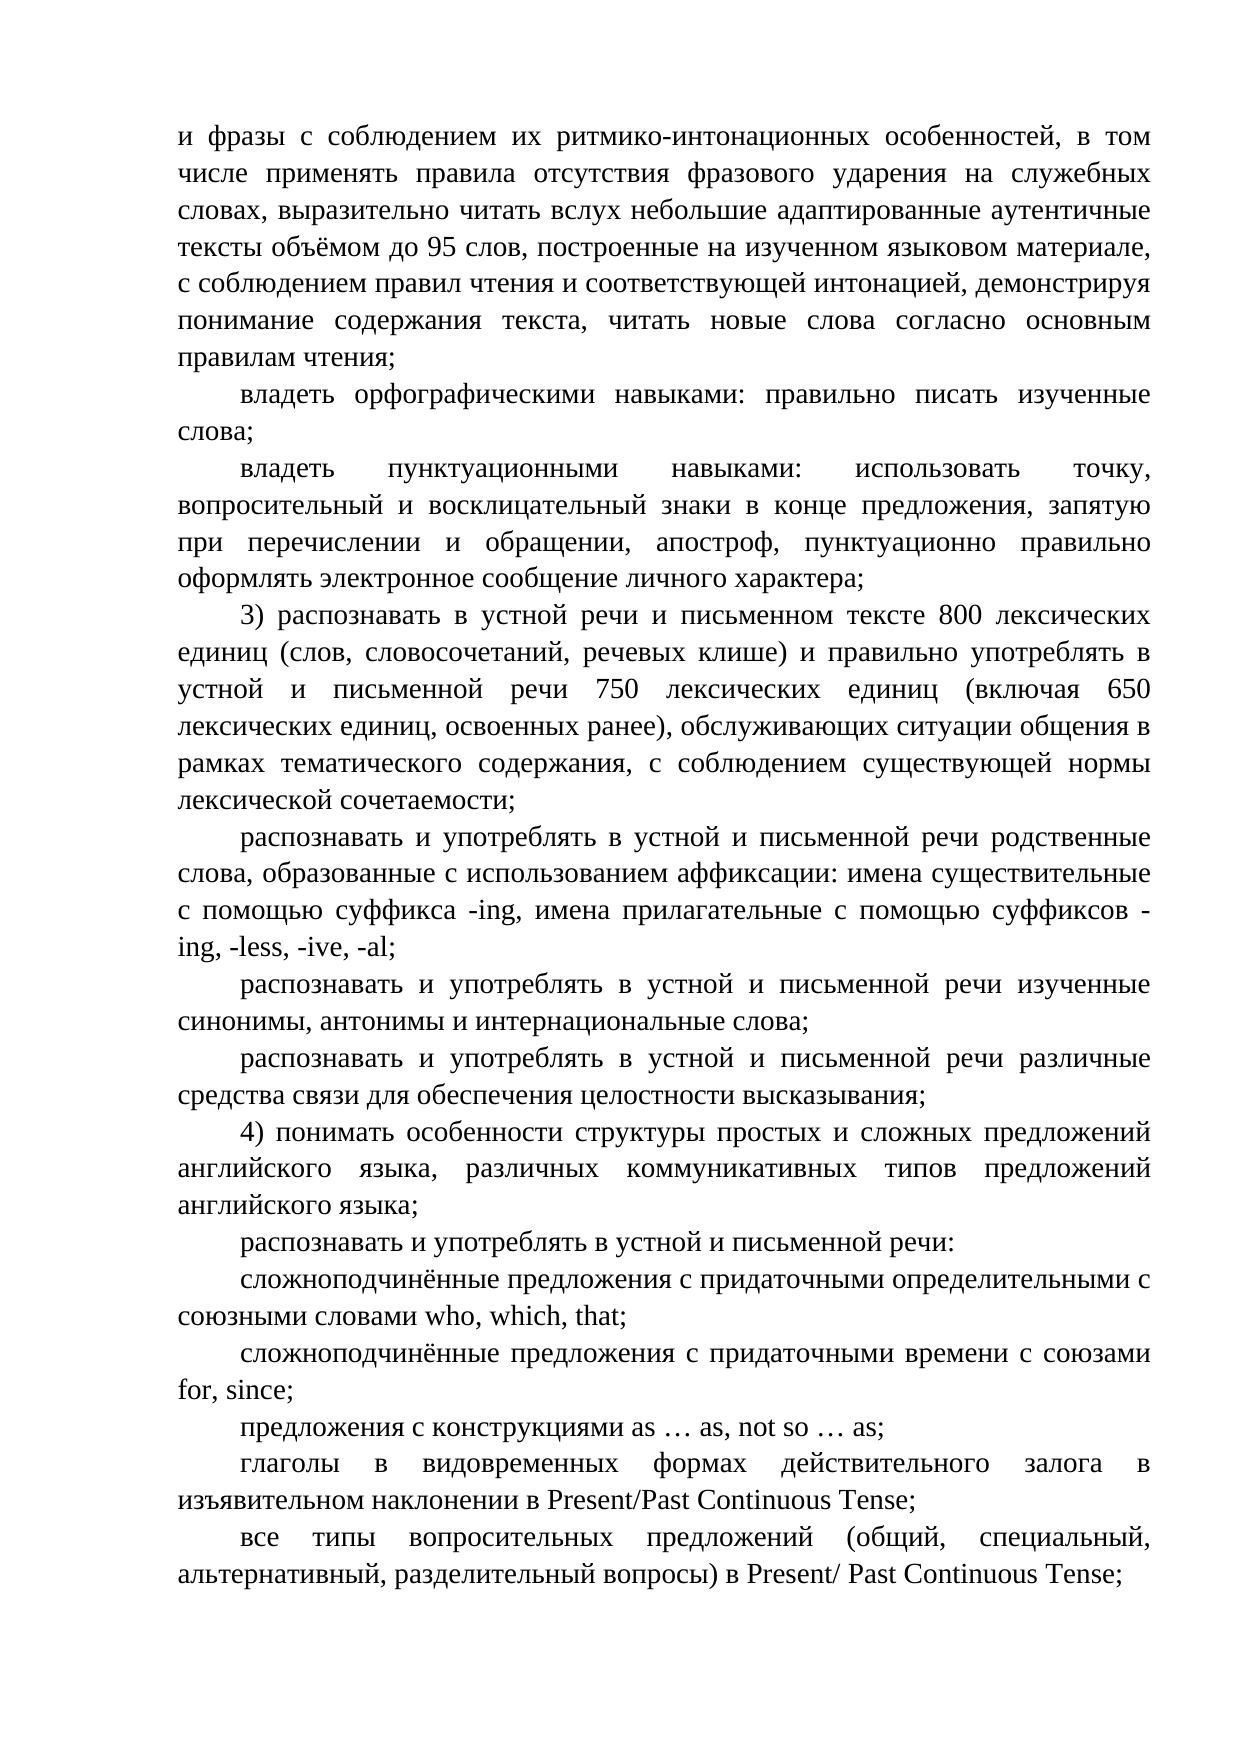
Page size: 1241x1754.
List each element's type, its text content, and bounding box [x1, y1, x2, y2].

text владеть орфографическими навыками: правильно писать изученные слова; [177, 376, 1152, 447]
text распознавать и употреблять в устной и письменной речи: [177, 1224, 1152, 1258]
text распознавать и употреблять в устной и письменной речи родственные слова, образованные с использованием аффиксации: имена существительные с помощью суффикса -ing, имена прилагательные с помощью суффиксов -ing, -less, -ive, -al; [177, 819, 1152, 963]
text предложения с конструкциями as … as, not so … as; [177, 1409, 1152, 1442]
text сложноподчинённые предложения с придаточными времени с союзами for, since; [177, 1335, 1152, 1405]
text 4) понимать особенности структуры простых и сложных предложений английского языка, различных коммуникативных типов предложений английского языка; [177, 1114, 1152, 1221]
text 3) распознавать в устной речи и письменном тексте 800 лексических единиц (слов, словосочетаний, речевых клише) и правильно употреблять в устной и письменной речи 750 лексических единиц (включая 650 лексических единиц, освоенных ранее), обслуживающих ситуации общения в рамках тематического содержания, с соблюдением существующей нормы лексической сочетаемости; [177, 597, 1152, 815]
text сложноподчинённые предложения с придаточными определительными с союзными словами who, which, that; [177, 1261, 1152, 1332]
text глаголы в видовременных формах действительного залога в изъявительном наклонении в Present/Past Continuous Tense; [177, 1446, 1152, 1516]
text владеть пунктуационными навыками: использовать точку, вопросительный и восклицательный знаки в конце предложения, запятую при перечислении и обращении, апостроф, пунктуационно правильно оформлять электронное сообщение личного характера; [177, 450, 1152, 594]
text распознавать и употреблять в устной и письменной речи различные средства связи для обеспечения целостности высказывания; [177, 1040, 1152, 1110]
text распознавать и употреблять в устной и письменной речи изученные синонимы, антонимы и интернациональные слова; [177, 966, 1152, 1037]
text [177, 118, 1152, 373]
text все типы вопросительных предложений (общий, специальный, альтернативный, разделительный вопросы) в Present/ Past Continuous Tense; [177, 1519, 1152, 1590]
